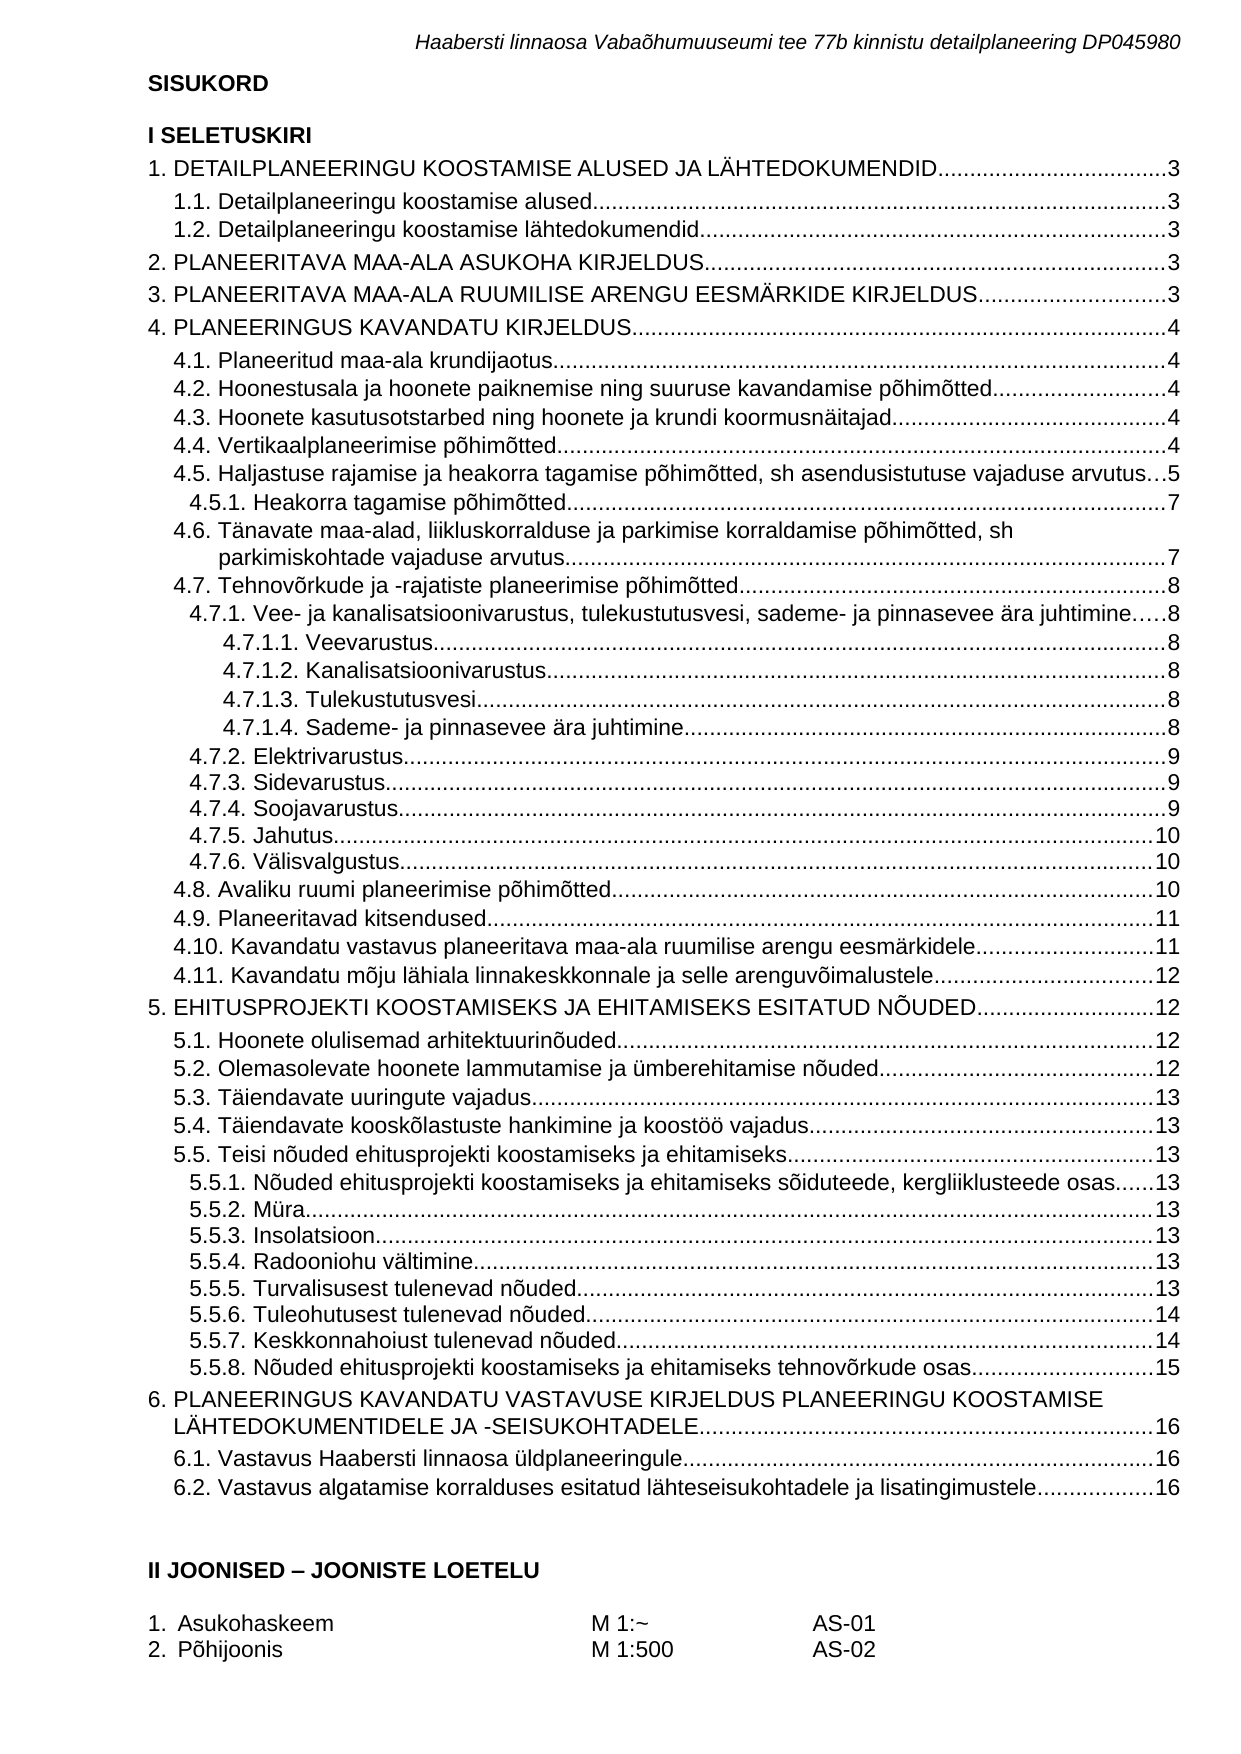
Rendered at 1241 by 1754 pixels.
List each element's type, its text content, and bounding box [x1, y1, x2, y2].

text 1.1. Detailplaneeringu koostamise alused 3 [173, 188, 1181, 214]
text 4.2. Hoonestusala ja hoonete paiknemise ning suuruse kavandamise põhimõtted 4 [173, 375, 1181, 401]
list Põhijoonis M 1:500 AS-02 [148, 1636, 1181, 1662]
text 5.2. Olemasolevate hoonete lammutamise ja ümberehitamise nõuded 12 [173, 1055, 1181, 1082]
text arno@opt.eeSISUKORD [148, 70, 1181, 96]
text 4.5. Haljastuse rajamise ja heakorra tagamise põhimõtted, sh asendusistutuse vajaduse arvutus 5 [173, 460, 1181, 487]
text 5.5.6. Tuleohutusest tulenevad nõuded 14 [189, 1301, 1181, 1327]
text 4.8. Avaliku ruumi planeerimise põhimõtted 10 [173, 876, 1181, 903]
text 5.3. Täiendavate uuringute vajadus 13 [173, 1084, 1181, 1110]
text 4.7.1. Vee- ja kanalisatsioonivarustus, tulekustutusvesi, sademe- ja pinnasevee ära juhtimine 8 [189, 600, 1181, 627]
list SELETUSKIRI [148, 122, 1181, 149]
list JOONISED ‒ JOONISTE LOETELU [148, 1557, 1181, 1583]
list Asukohaskeem M 1:~ AS-01 [148, 1609, 1181, 1636]
text 1. DETAILPLANEERINGU KOOSTAMISE ALUSED JA LÄHTEDOKUMENDID 3 [148, 155, 1181, 181]
text 4.6. Tänavate maa-alad, liikluskorralduse ja parkimise korraldamise põhimõtted, sh parkimiskohtade vajaduse arvutus 7 [173, 517, 1181, 570]
text 4.9. Planeeritavad kitsendused 11 [173, 905, 1181, 931]
text 4.7.6. Välisvalgustus 10 [189, 848, 1181, 874]
text 5.1. Hoonete olulisemad arhitektuurinõuded 12 [173, 1027, 1181, 1053]
text 4.7.4. Soojavarustus 9 [189, 795, 1181, 822]
text 5.5. Teisi nõuded ehitusprojekti koostamiseks ja ehitamiseks 13 [173, 1141, 1181, 1167]
text 5.5.2. Müra 13 [189, 1196, 1181, 1222]
text 1.2. Detailplaneeringu koostamise lähtedokumendid 3 [173, 216, 1181, 242]
text 6. PLANEERINGUS KAVANDATU VASTAVUSE KIRJELDUS PLANEERINGU KOOSTAMISE LÄHTEDOKUMENTIDELE JA -SEISUKOHTADELE 16 [148, 1386, 1181, 1439]
text 5.5.7. Keskkonnahoiust tulenevad nõuded 14 [189, 1327, 1181, 1354]
text 4.7.1.4. Sademe- ja pinnasevee ära juhtimine 8 [223, 714, 1181, 741]
text 4.11. Kavandatu mõju lähiala linnakeskkonnale ja selle arenguvõimalustele 12 [173, 962, 1181, 988]
text 4.7.2. Elektrivarustus 9 [189, 743, 1181, 769]
text 4.7.3. Sidevarustus 9 [189, 769, 1181, 795]
text 4.7.1.2. Kanalisatsioonivarustus 8 [223, 657, 1181, 684]
text 2. PLANEERITAVA MAA-ALA ASUKOHA KIRJELDUS 3 [148, 249, 1181, 275]
text 4.3. Hoonete kasutusotstarbed ning hoonete ja krundi koormusnäitajad 4 [173, 403, 1181, 430]
text 4.7.1.3. Tulekustutusvesi 8 [223, 686, 1181, 712]
text 5.5.8. Nõuded ehitusprojekti koostamiseks ja ehitamiseks tehnovõrkude osas 15 [189, 1354, 1181, 1380]
text 5.5.1. Nõuded ehitusprojekti koostamiseks ja ehitamiseks sõiduteede, kergliiklusteede osas 13 [189, 1169, 1181, 1196]
text 4.4. Vertikaalplaneerimise põhimõtted 4 [173, 432, 1181, 458]
text 5.5.5. Turvalisusest tulenevad nõuded 13 [189, 1274, 1181, 1301]
text 6.2. Vastavus algatamise korralduses esitatud lähteseisukohtadele ja lisatingimustele 16 [173, 1474, 1181, 1500]
text 4.1. Planeeritud maa-ala krundijaotus 4 [173, 347, 1181, 373]
text 3. PLANEERITAVA MAA-ALA RUUMILISE ARENGU EESMÄRKIDE KIRJELDUS 3 [148, 281, 1181, 308]
text 4.7.5. Jahutus 10 [189, 822, 1181, 848]
text 6.1. Vastavus Haabersti linnaosa üldplaneeringule 16 [173, 1445, 1181, 1472]
text 5.5.4. Radooniohu vältimine 13 [189, 1248, 1181, 1274]
text 5. EHITUSPROJEKTI KOOSTAMISEKS JA EHITAMISEKS ESITATUD NÕUDED 12 [148, 994, 1181, 1021]
text 5.5.3. Insolatsioon 13 [189, 1222, 1181, 1248]
text 4.7. Tehnovõrkude ja -rajatiste planeerimise põhimõtted 8 [173, 572, 1181, 598]
text 4. PLANEERINGUS KAVANDATU KIRJELDUS 4 [148, 314, 1181, 340]
text 4.7.1.1. Veevarustus 8 [223, 629, 1181, 655]
text 4.10. Kavandatu vastavus planeeritava maa-ala ruumilise arengu eesmärkidele 11 [173, 933, 1181, 960]
text 5.4. Täiendavate kooskõlastuste hankimine ja koostöö vajadus 13 [173, 1112, 1181, 1139]
text 4.5.1. Heakorra tagamise põhimõtted 7 [189, 489, 1181, 515]
